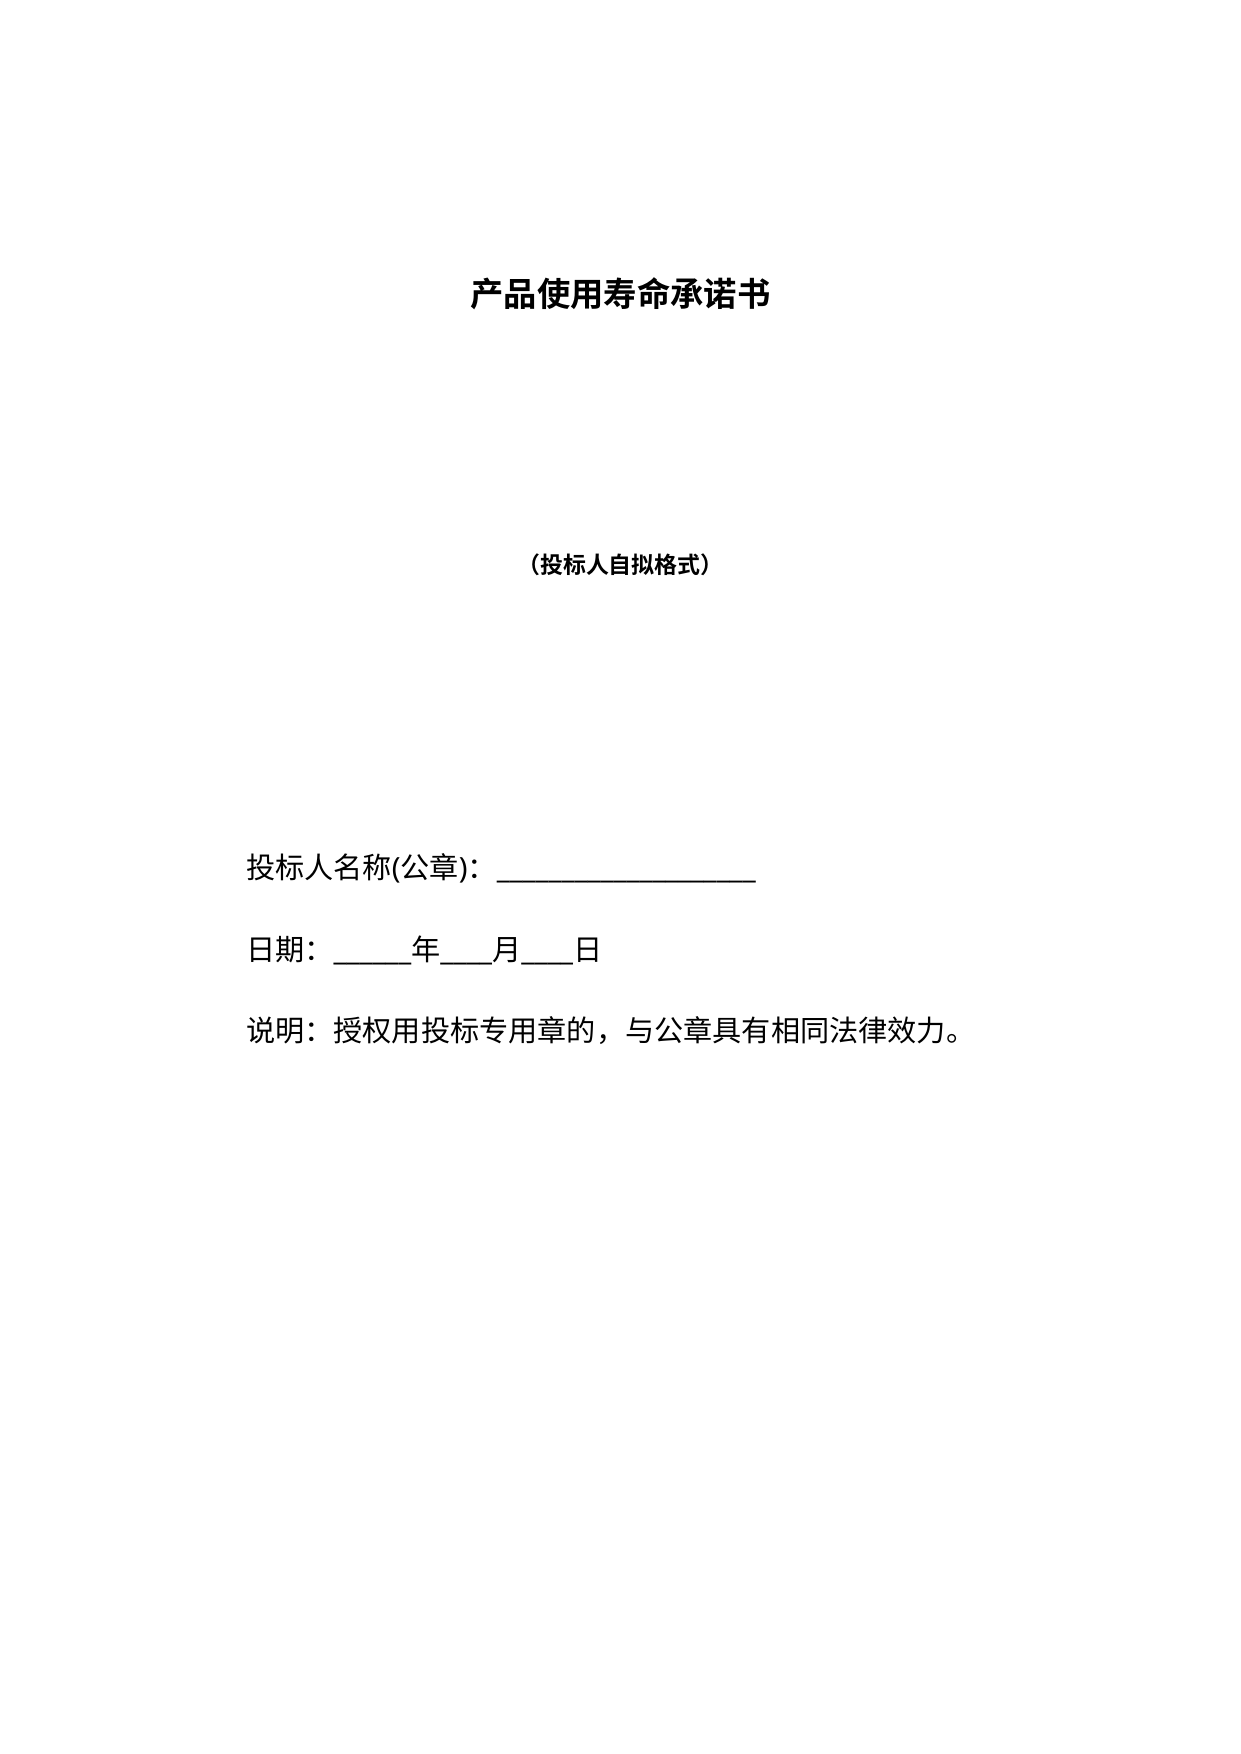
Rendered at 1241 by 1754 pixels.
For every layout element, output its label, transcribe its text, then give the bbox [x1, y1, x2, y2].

text 产品使用寿命承诺书 [187, 259, 1053, 324]
text （投标人自拟格式） [187, 531, 1053, 596]
text 日期：______年____月____日 [187, 915, 1053, 980]
text 说明：授权用投标专用章的，与公章具有相同法律效力。 [187, 997, 1053, 1062]
text 投标人名称(公章)：____________________ [187, 833, 1053, 898]
